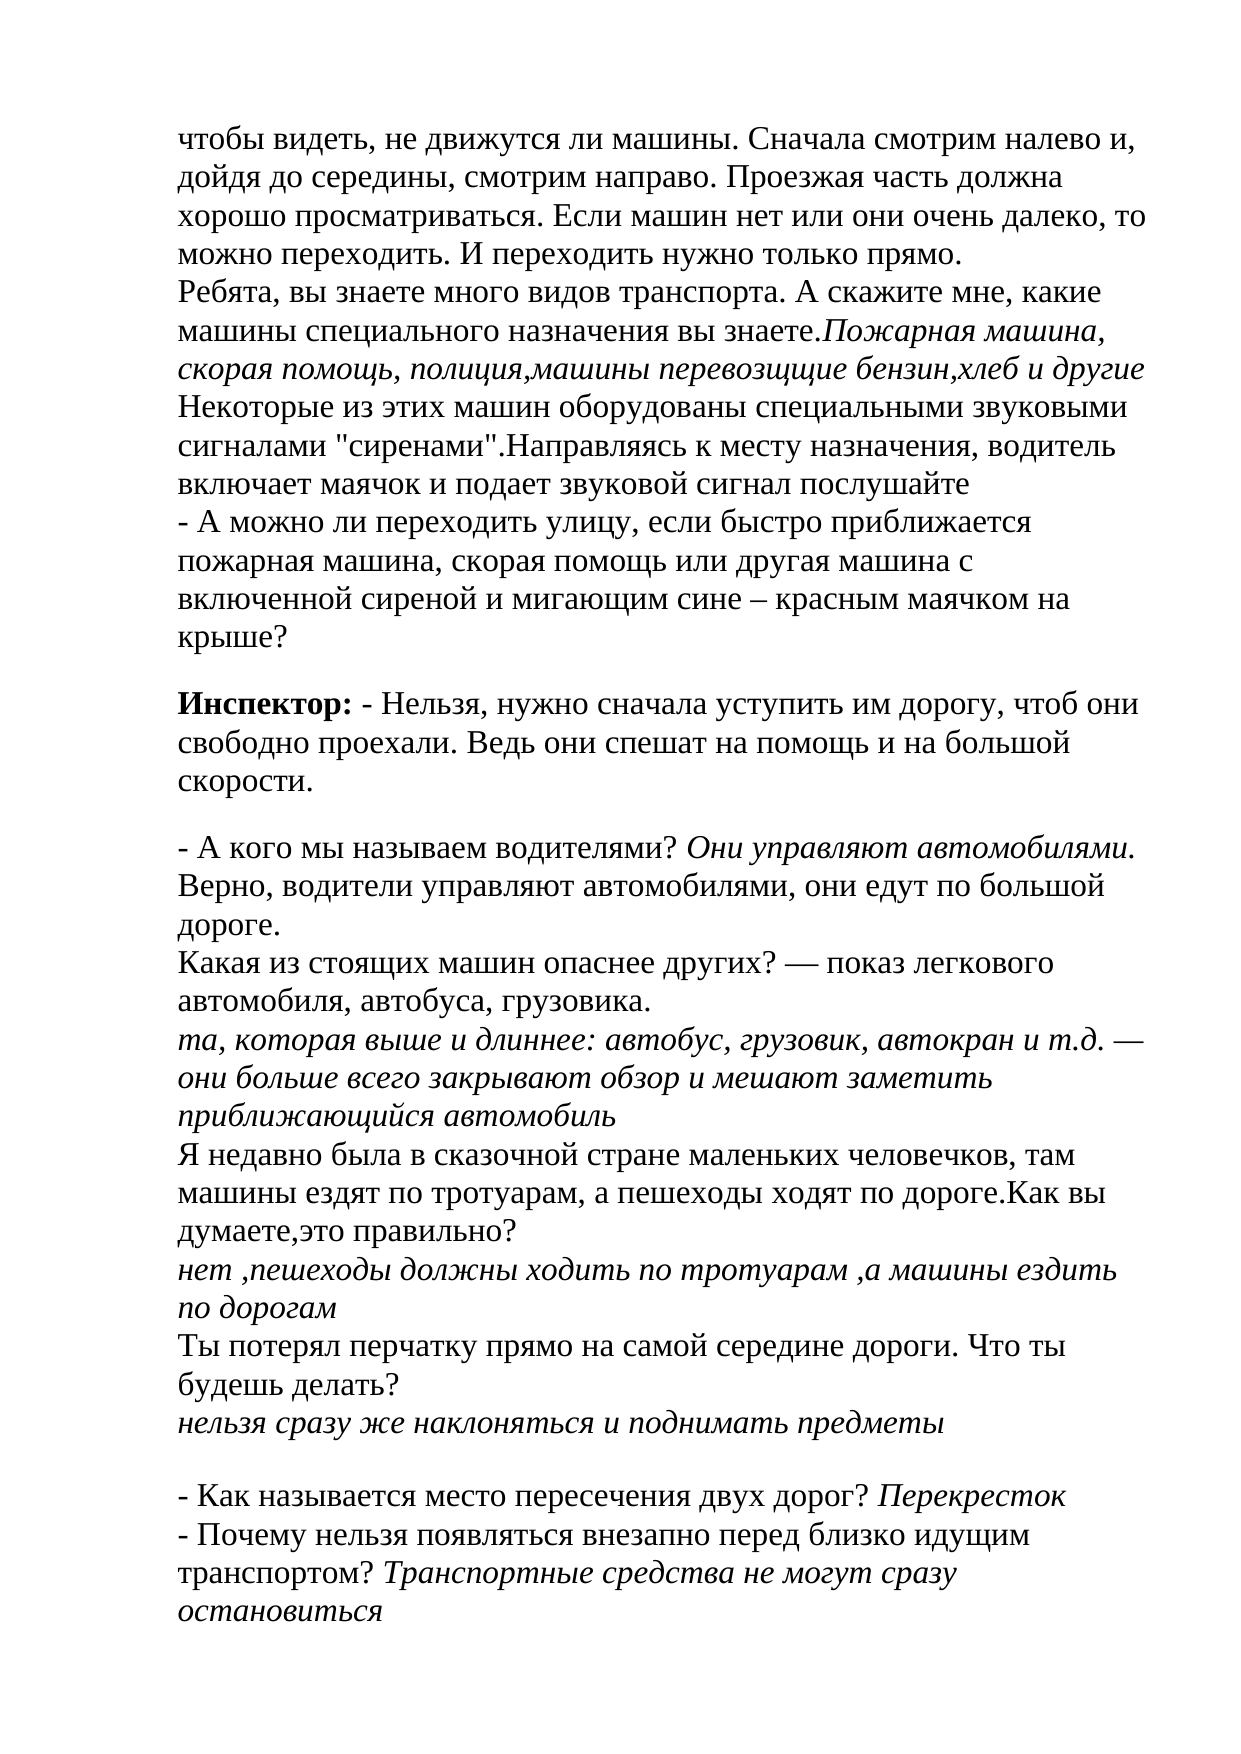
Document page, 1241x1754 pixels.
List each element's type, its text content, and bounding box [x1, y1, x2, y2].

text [177, 118, 1152, 271]
text - Почему нельзя появляться внезапно перед близко идущим транспортом? Транспортные средства не могут сразу остановиться [177, 1514, 1152, 1629]
text Ребята, вы знаете много видов транспорта. А скажите мне, какие машины специального назначения вы знаете.Пожарная машина, скорая помощь, полиция,машины перевозщщие бензин,хлеб и другие [177, 271, 1152, 386]
text - А можно ли переходить улицу, если быстро приближается пожарная машина, скорая помощь или другая машина с включенной сиреной и мигающим сине – красным маячком на крыше? Инспектор: - Нельзя, нужно сначала уступить им дорогу, чтоб они свободно проехали. Ведь они спешат на помощь и на большой скорости. [177, 501, 1152, 827]
text нет ,пешеходы должны ходить по тротуарам ,а машины ездить по дорогам [177, 1249, 1152, 1326]
text Верно, водители управляют автомобилями, они едут по большой дороге. [177, 866, 1152, 942]
text нельзя сразу же наклоняться и поднимать предметы [177, 1402, 1152, 1441]
text Ты потерял перчатку прямо на самой середине дороги. Что ты будешь делать? [177, 1326, 1152, 1402]
text Некоторые из этих машин оборудованы специальными звуковыми сигналами "сиренами".Направляясь к месту назначения, водитель включает маячок и подает звуковой сигнал послушайте [177, 386, 1152, 501]
text - Как называется место пересечения двух дорог? Перекресток [177, 1476, 1152, 1514]
text Я недавно была в сказочной стране маленьких человечков, там машины ездят по тротуарам, а пешеходы ходят по дороге.Как вы думаете,это правильно? [177, 1134, 1152, 1249]
text - А кого мы называем водителями? Они управляют автомобилями. [177, 827, 1152, 866]
text Какая из стоящих машин опаснее других? — показ легкового автомобиля, автобуса, грузовика. [177, 942, 1152, 1019]
text та, которая выше и длиннее: автобус, грузовик, автокран и т.д. — они больше всего закрывают обзор и мешают заметить приближающийся автомобиль [177, 1019, 1152, 1134]
